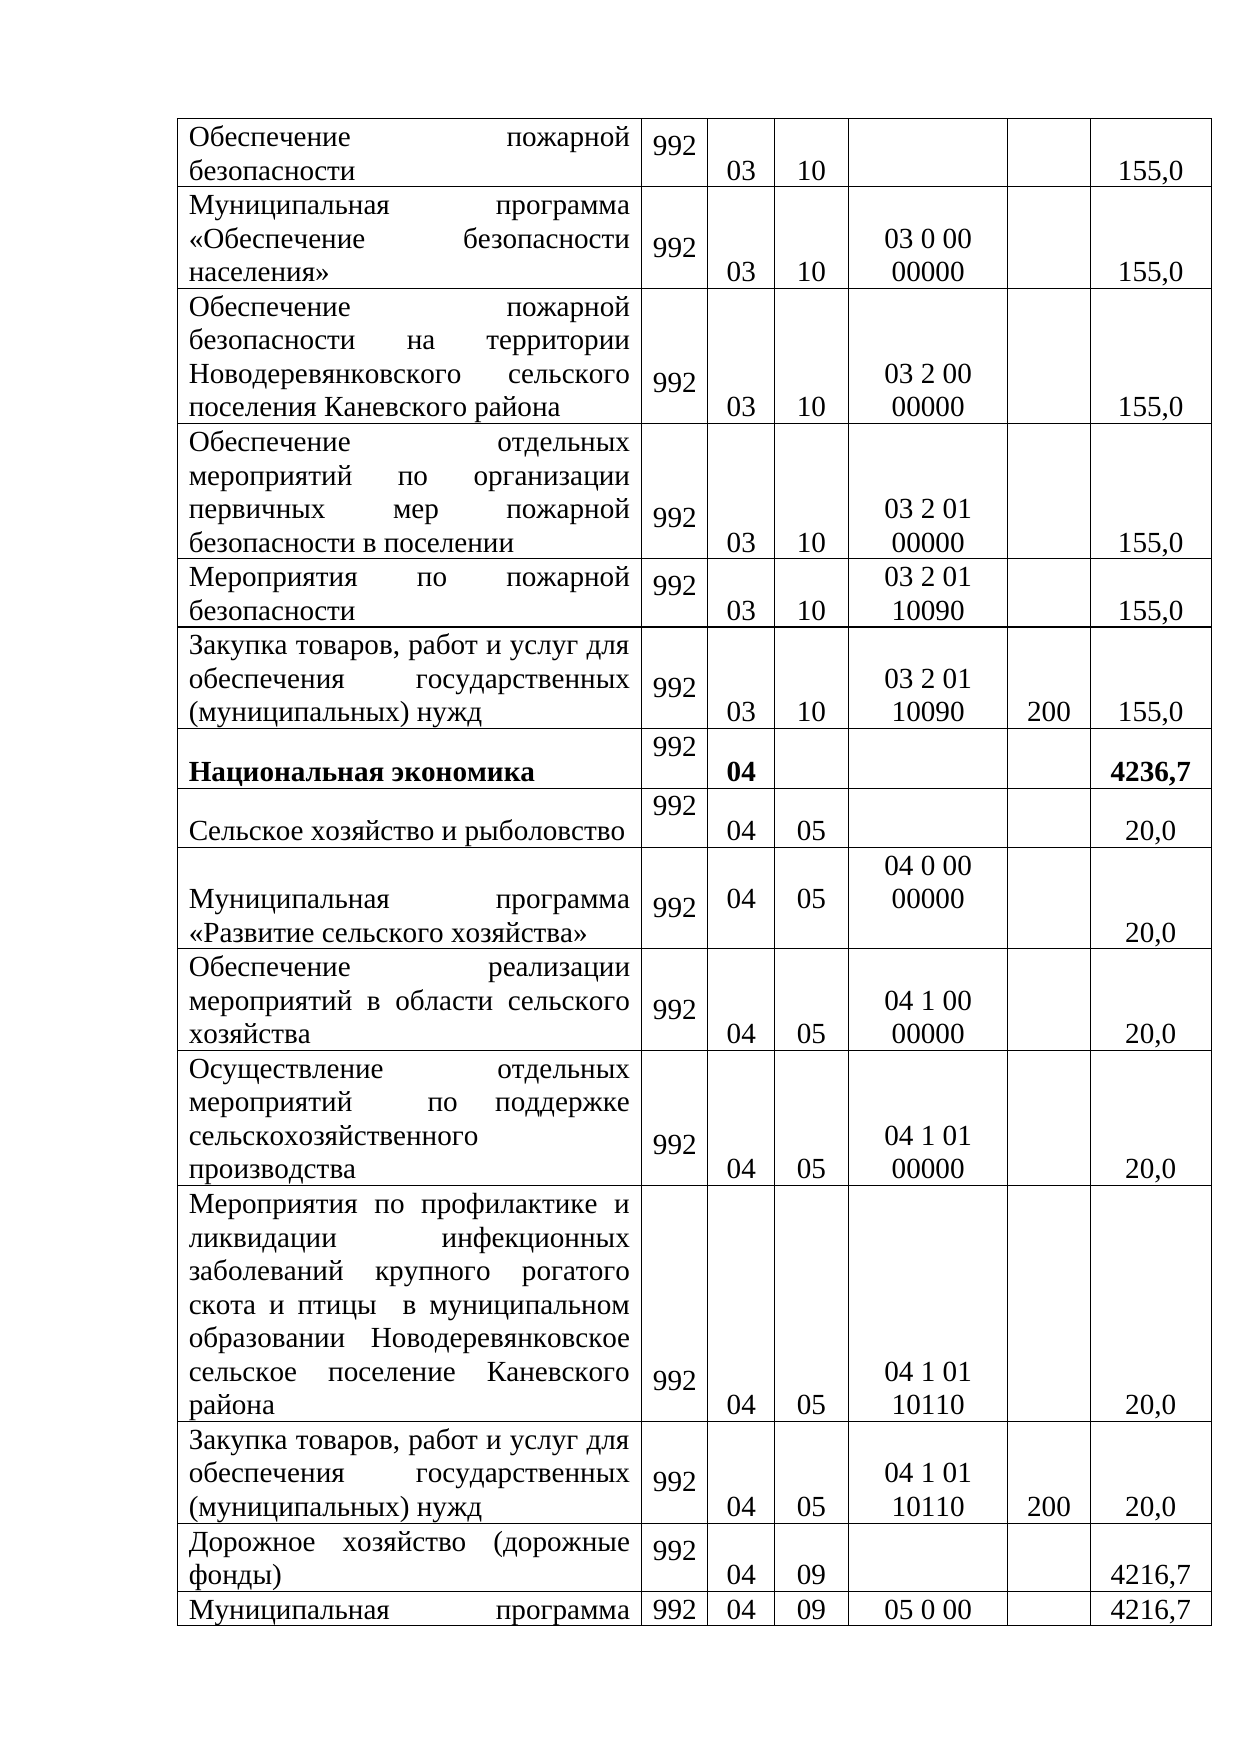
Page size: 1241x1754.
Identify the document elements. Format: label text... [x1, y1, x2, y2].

table_cell 20,0 [1091, 1422, 1211, 1523]
table_cell Дорожное хозяйство (дорожные фонды) [178, 1524, 641, 1591]
table_cell 04 [708, 1186, 774, 1421]
table_cell [1008, 729, 1090, 787]
table_cell 992 [642, 789, 707, 847]
table_cell 05 [775, 789, 848, 847]
table_cell [849, 789, 1007, 847]
table_cell [849, 1524, 1007, 1591]
table_cell 04 0 00 00000 [849, 848, 1007, 948]
table_cell 155,0 [1091, 289, 1211, 423]
table_cell Муниципальная программа «Обеспечение безопасности населения» [178, 187, 641, 288]
table_cell 04 [708, 789, 774, 847]
table_cell 04 [708, 1051, 774, 1185]
table_cell Обеспечение реализации мероприятий в области сельского хозяйства [178, 949, 641, 1050]
table_cell 04 1 00 00000 [849, 949, 1007, 1050]
table_cell 20,0 [1091, 949, 1211, 1050]
table_cell 992 [642, 1051, 707, 1185]
table_cell 20,0 [1091, 1186, 1211, 1421]
table_cell 992 [642, 848, 707, 948]
table_cell [849, 729, 1007, 787]
table_cell 03 [708, 559, 774, 626]
table_cell 992 [642, 949, 707, 1050]
table_cell [1008, 1524, 1090, 1591]
table_cell [1008, 1051, 1090, 1185]
table_cell 04 [708, 1592, 774, 1625]
table_cell 4216,7 [1091, 1524, 1211, 1591]
table_cell 05 [775, 848, 848, 948]
table_cell Мероприятия по профилактике и ликвидации инфекционных заболеваний крупного рогатого скота и птицы в муниципальном образовании Новодеревянковское сельское поселение Каневского района [178, 1186, 641, 1421]
table_cell 03 [708, 628, 774, 728]
table_cell 04 1 01 10110 [849, 1186, 1007, 1421]
table_cell 992 [642, 119, 707, 186]
table_cell 200 [1008, 628, 1090, 728]
table_cell 09 [775, 1592, 848, 1625]
table_cell 03 [708, 289, 774, 423]
table_cell 20,0 [1091, 789, 1211, 847]
table_cell [1008, 1592, 1090, 1625]
table_cell 20,0 [1091, 848, 1211, 948]
table_cell 155,0 [1091, 119, 1211, 186]
table_cell 155,0 [1091, 187, 1211, 288]
table_cell 4216,7 [1091, 1592, 1211, 1625]
table_cell [775, 729, 848, 787]
table_cell 992 [642, 289, 707, 423]
table_cell 03 2 01 10090 [849, 559, 1007, 626]
table_cell 992 [642, 187, 707, 288]
table_cell Закупка товаров, работ и услуг для обеспечения государственных (муниципальных) нужд [178, 628, 641, 728]
table_cell [1008, 559, 1090, 626]
table_cell Осуществление отдельных мероприятий по поддержке сельскохозяйственного производства [178, 1051, 641, 1185]
table_cell 04 [708, 848, 774, 948]
table_cell 03 2 01 10090 [849, 628, 1007, 728]
table_cell 04 1 01 00000 [849, 1051, 1007, 1185]
table_cell [1008, 424, 1090, 558]
table_cell 05 [775, 949, 848, 1050]
table_cell 992 [642, 1186, 707, 1421]
table_cell Мероприятия по пожарной безопасности [178, 559, 641, 626]
table_cell 03 2 01 00000 [849, 424, 1007, 558]
table_cell 155,0 [1091, 628, 1211, 728]
table_cell 992 [642, 424, 707, 558]
table_cell 992 [642, 628, 707, 728]
table_cell 992 [642, 1524, 707, 1591]
table_cell 05 0 00 00000 [849, 1592, 1007, 1625]
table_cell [178, 1592, 641, 1625]
table_cell [1008, 119, 1090, 186]
table_cell [1008, 848, 1090, 948]
table_cell 992 [642, 1422, 707, 1523]
table_cell 03 [708, 424, 774, 558]
table_cell Национальная экономика [178, 729, 641, 787]
table_cell Обеспечение отдельных мероприятий по организации первичных мер пожарной безопасности в поселении [178, 424, 641, 558]
table_cell 10 [775, 424, 848, 558]
table_cell 04 [708, 729, 774, 787]
table_cell [849, 119, 1007, 186]
table_cell 155,0 [1091, 559, 1211, 626]
table_cell 03 [708, 187, 774, 288]
table_cell 05 [775, 1422, 848, 1523]
table_cell 992 [642, 1592, 707, 1625]
table_cell 992 [642, 559, 707, 626]
table_cell 09 [775, 1524, 848, 1591]
table_cell 20,0 [1091, 1051, 1211, 1185]
table_cell 200 [1008, 1422, 1090, 1523]
table_cell Закупка товаров, работ и услуг для обеспечения государственных (муниципальных) нужд [178, 1422, 641, 1523]
table_cell [1008, 289, 1090, 423]
table_cell 05 [775, 1186, 848, 1421]
table_cell 10 [775, 119, 848, 186]
table_cell 10 [775, 559, 848, 626]
table_cell Обеспечение пожарной безопасности на территории Новодеревянковского сельского поселения Каневского района [178, 289, 641, 423]
table_cell 155,0 [1091, 424, 1211, 558]
table_cell 03 0 00 00000 [849, 187, 1007, 288]
table_cell [1008, 789, 1090, 847]
table_cell 4236,7 [1091, 729, 1211, 787]
table_cell Муниципальная программа «Развитие сельского хозяйства» [178, 848, 641, 948]
table_cell 10 [775, 628, 848, 728]
table_cell Сельское хозяйство и рыболовство [178, 789, 641, 847]
table_cell 04 [708, 949, 774, 1050]
table_cell 04 1 01 10110 [849, 1422, 1007, 1523]
table_cell 05 [775, 1051, 848, 1185]
table_cell 992 [642, 729, 707, 787]
table_cell [1008, 1186, 1090, 1421]
table_cell 03 2 00 00000 [849, 289, 1007, 423]
table_cell 03 [708, 119, 774, 186]
table_cell Обеспечение пожарной безопасности [178, 119, 641, 186]
table_cell [1008, 187, 1090, 288]
table_cell [1008, 949, 1090, 1050]
table_cell 04 [708, 1422, 774, 1523]
table_cell 04 [708, 1524, 774, 1591]
table_cell 10 [775, 187, 848, 288]
table_cell 10 [775, 289, 848, 423]
